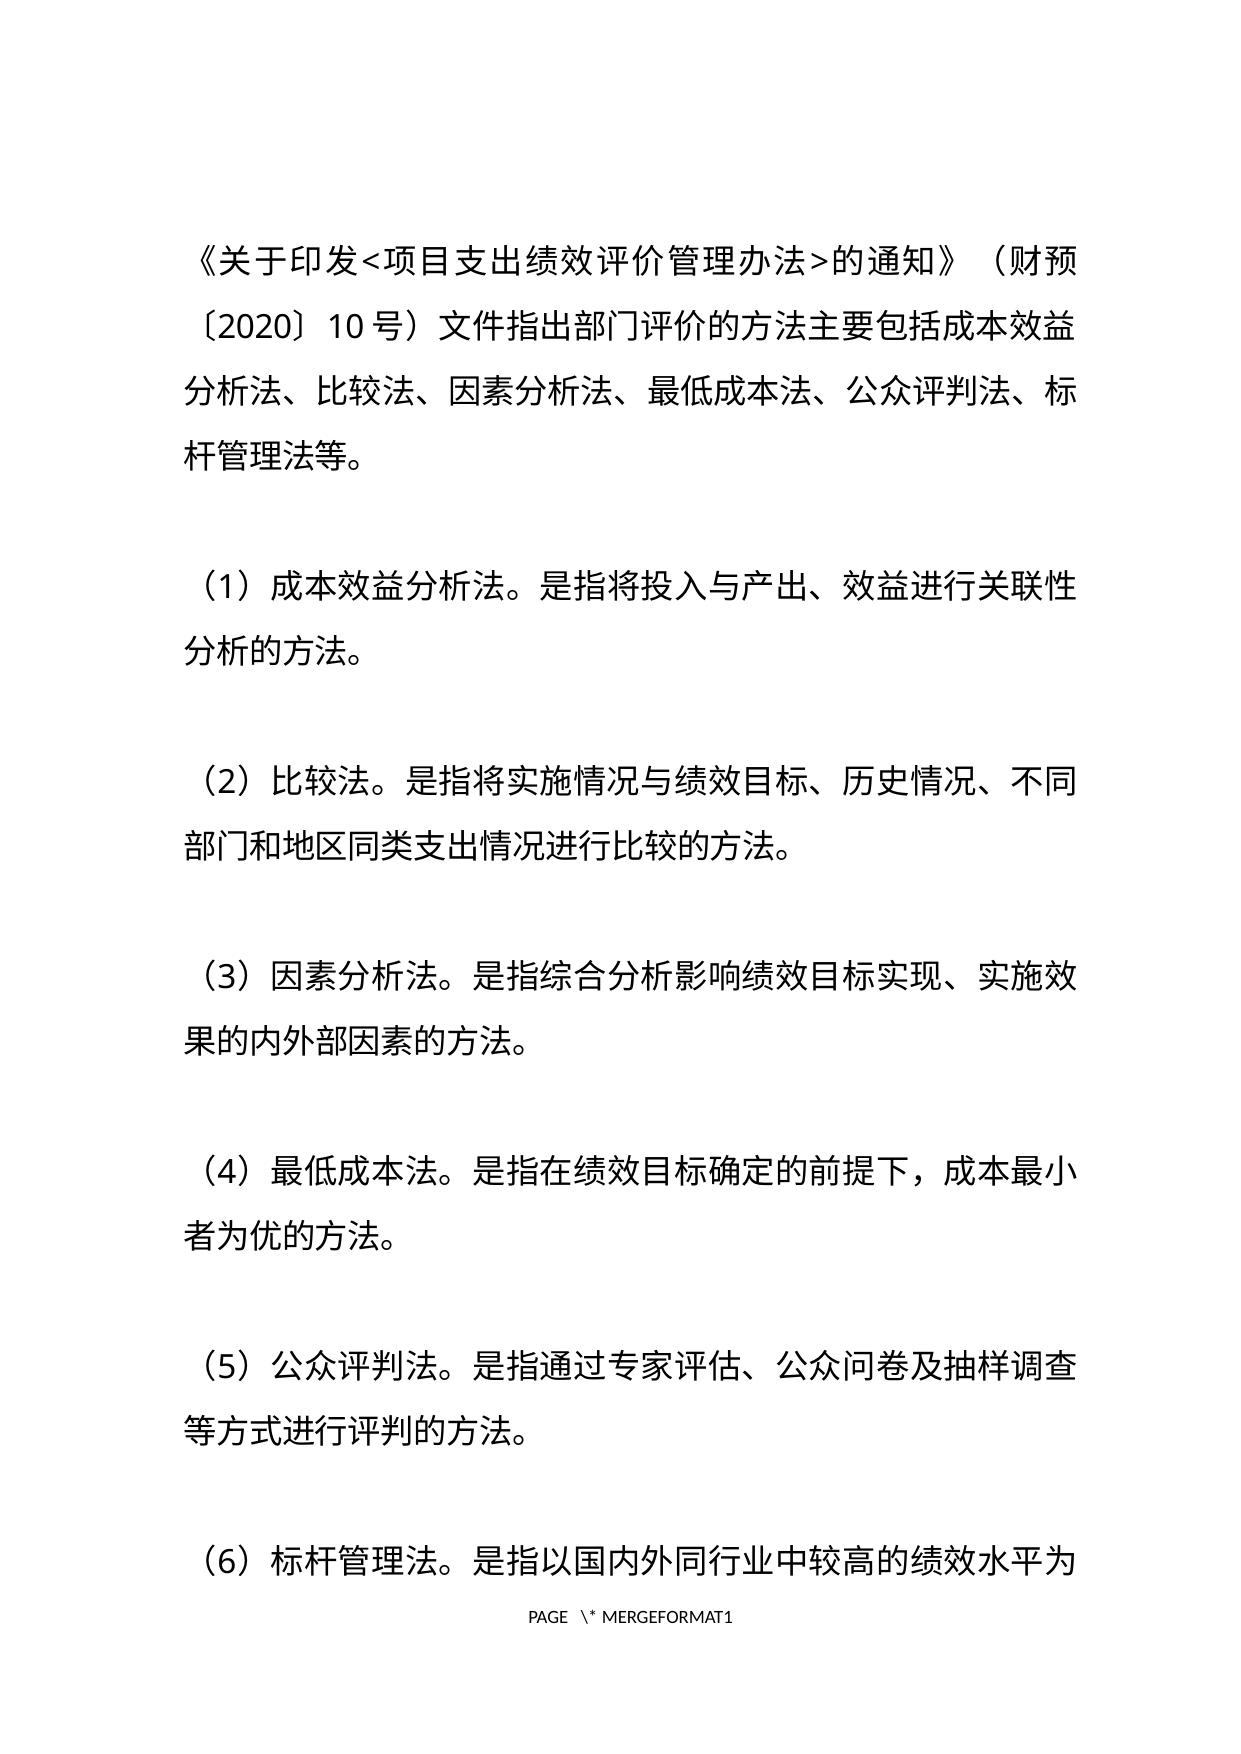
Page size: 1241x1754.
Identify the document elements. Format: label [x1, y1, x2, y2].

text [183, 162, 1078, 1592]
